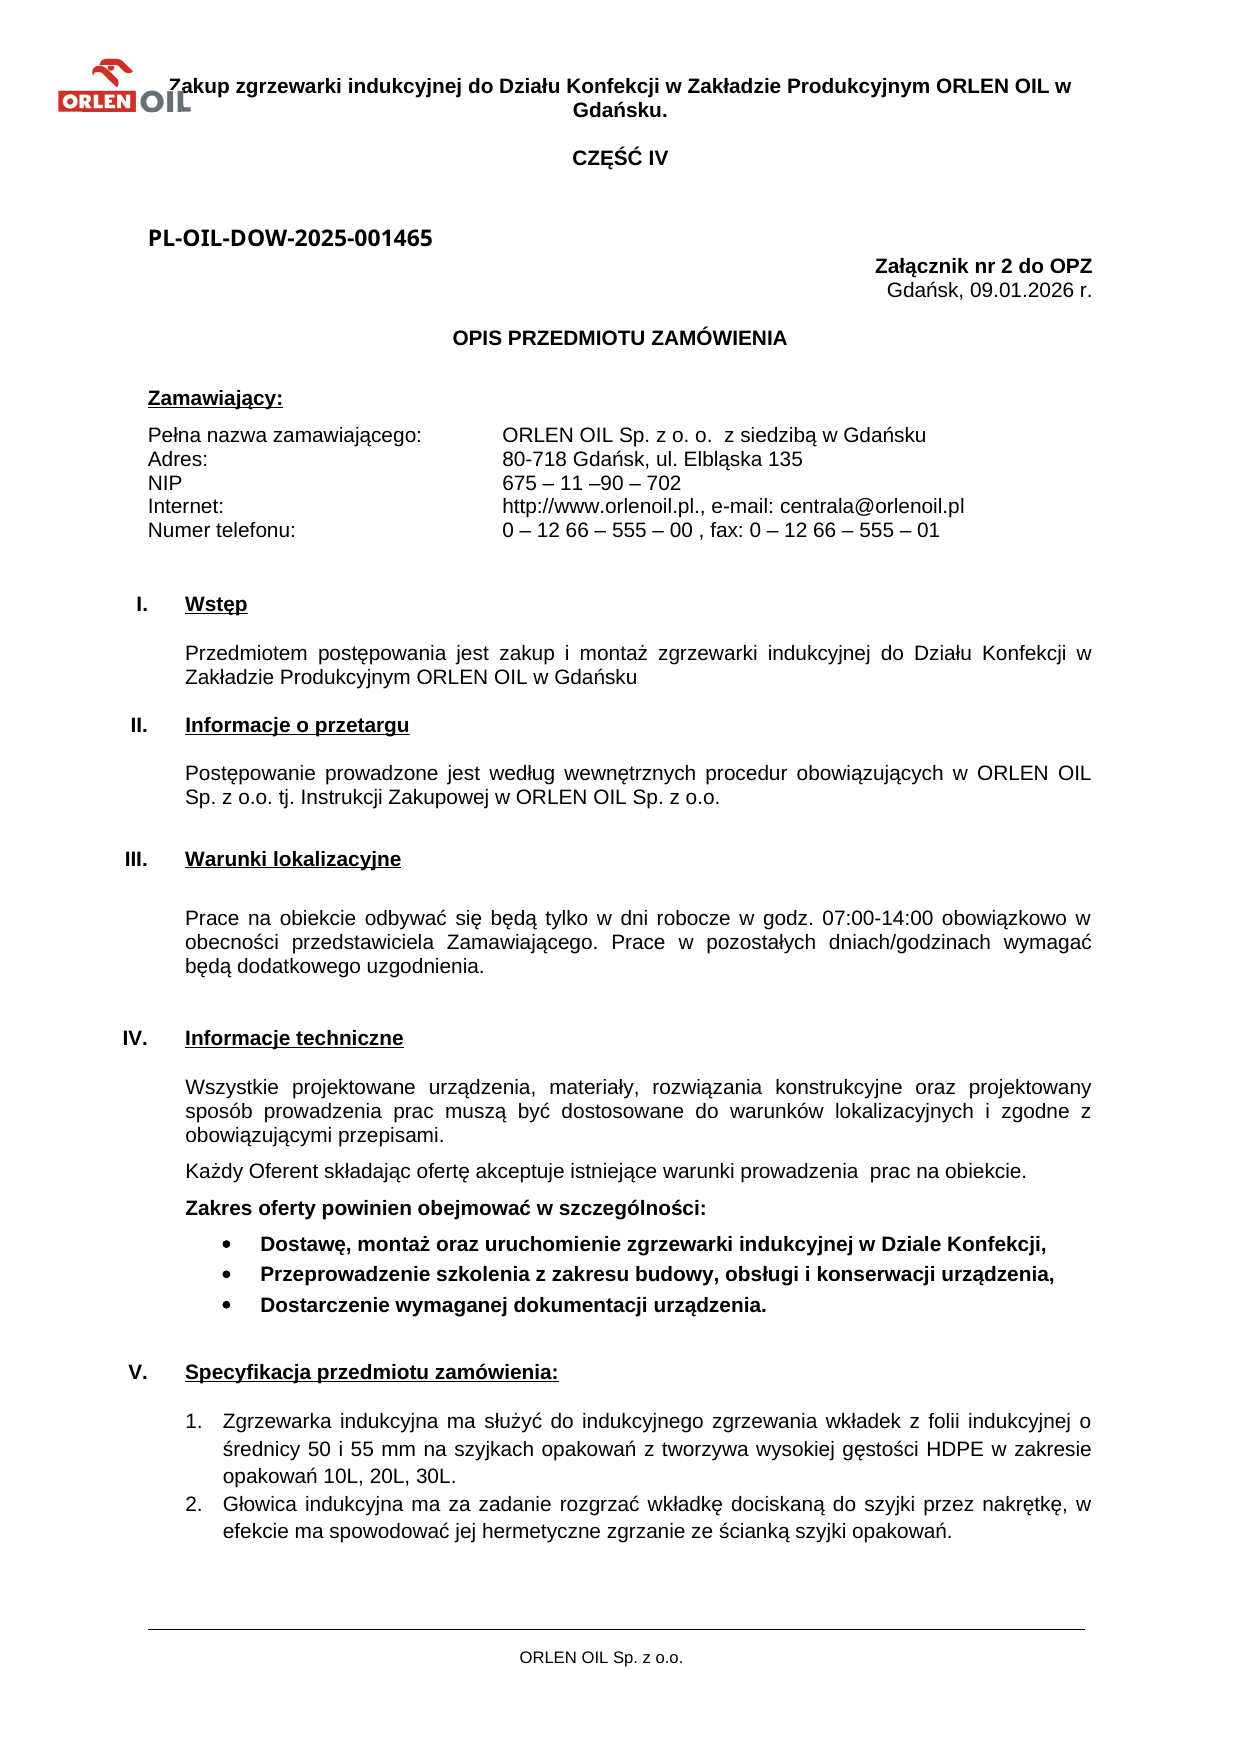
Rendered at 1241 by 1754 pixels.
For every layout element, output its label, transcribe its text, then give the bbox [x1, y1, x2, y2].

text Każdy Oferent składając ofertę akceptuje istniejące warunki prowadzenia prac na obiekcie. [185, 1159, 1092, 1183]
list Wstęp [148, 592, 1092, 616]
list Dostarczenie wymaganej dokumentacji urządzenia. [223, 1292, 1092, 1316]
text Prace na obiekcie odbywać się będą tylko w dni robocze w godz. 07:00-14:00 obowiązkowo w obecności przedstawiciela Zamawiającego. Prace w pozostałych dniach/godzinach wymagać będą dodatkowego uzgodnienia. [185, 906, 1092, 978]
list Specyfikacja przedmiotu zamówienia: [148, 1360, 1092, 1384]
list Dostawę, montaż oraz uruchomienie zgrzewarki indukcyjnej w Dziale Konfekcji, [223, 1232, 1092, 1256]
text Przedmiotem postępowania jest zakup i montaż zgrzewarki indukcyjnej do Działu Konfekcji w Zakładzie Produkcyjnym ORLEN OIL w Gdańsku [185, 641, 1092, 689]
text PL-OIL-DOW-2025-001465 [148, 222, 1092, 254]
list Informacje o przetargu [148, 713, 1092, 737]
list Warunki lokalizacyjne [148, 846, 1092, 870]
text Pełna nazwa zamawiającego: ORLEN OIL Sp. z o. o. z siedzibą w Gdańsku Adres: 80-718 Gdańsk, ul. Elbląska 135 NIP 675 – 11 –90 – 702 Internet: http://www.orlenoil.pl., e-mail: centrala@orlenoil.pl Numer telefonu: 0 – 12 66 – 555 – 00 , fax: 0 – 12 66 – 555 – 01 [148, 422, 1092, 542]
text Gdańsk, 09.01.2026 r. [148, 278, 1092, 302]
text OPIS PRZEDMIOTU ZAMÓWIENIA [148, 326, 1092, 349]
text Postępowanie prowadzone jest według wewnętrznych procedur obowiązujących w ORLEN OIL Sp. z o.o. tj. Instrukcji Zakupowej w ORLEN OIL Sp. z o.o. [185, 761, 1092, 809]
text Załącznik nr 2 do OPZ [148, 254, 1092, 278]
text Zamawiający: [148, 386, 1092, 410]
list Informacje techniczne [148, 1026, 1092, 1049]
list Głowica indukcyjna ma za zadanie rozgrzać wkładkę dociskaną do szyjki przez nakrętkę, w efekcie ma spowodować jej hermetyczne zgrzanie ze ścianką szyjki opakowań. [185, 1492, 1092, 1543]
list Przeprowadzenie szkolenia z zakresu budowy, obsługi i konserwacji urządzenia, [223, 1262, 1092, 1286]
text Zakres oferty powinien obejmować w szczególności: [185, 1195, 1092, 1219]
list Zgrzewarka indukcyjna ma służyć do indukcyjnego zgrzewania wkładek z folii indukcyjnej o średnicy 50 i 55 mm na szyjkach opakowań z tworzywa wysokiej gęstości HDPE w zakresie opakowań 10L, 20L, 30L. [185, 1409, 1092, 1488]
text Wszystkie projektowane urządzenia, materiały, rozwiązania konstrukcyjne oraz projektowany sposób prowadzenia prac muszą być dostosowane do warunków lokalizacyjnych i zgodne z obowiązującymi przepisami. [185, 1074, 1092, 1146]
